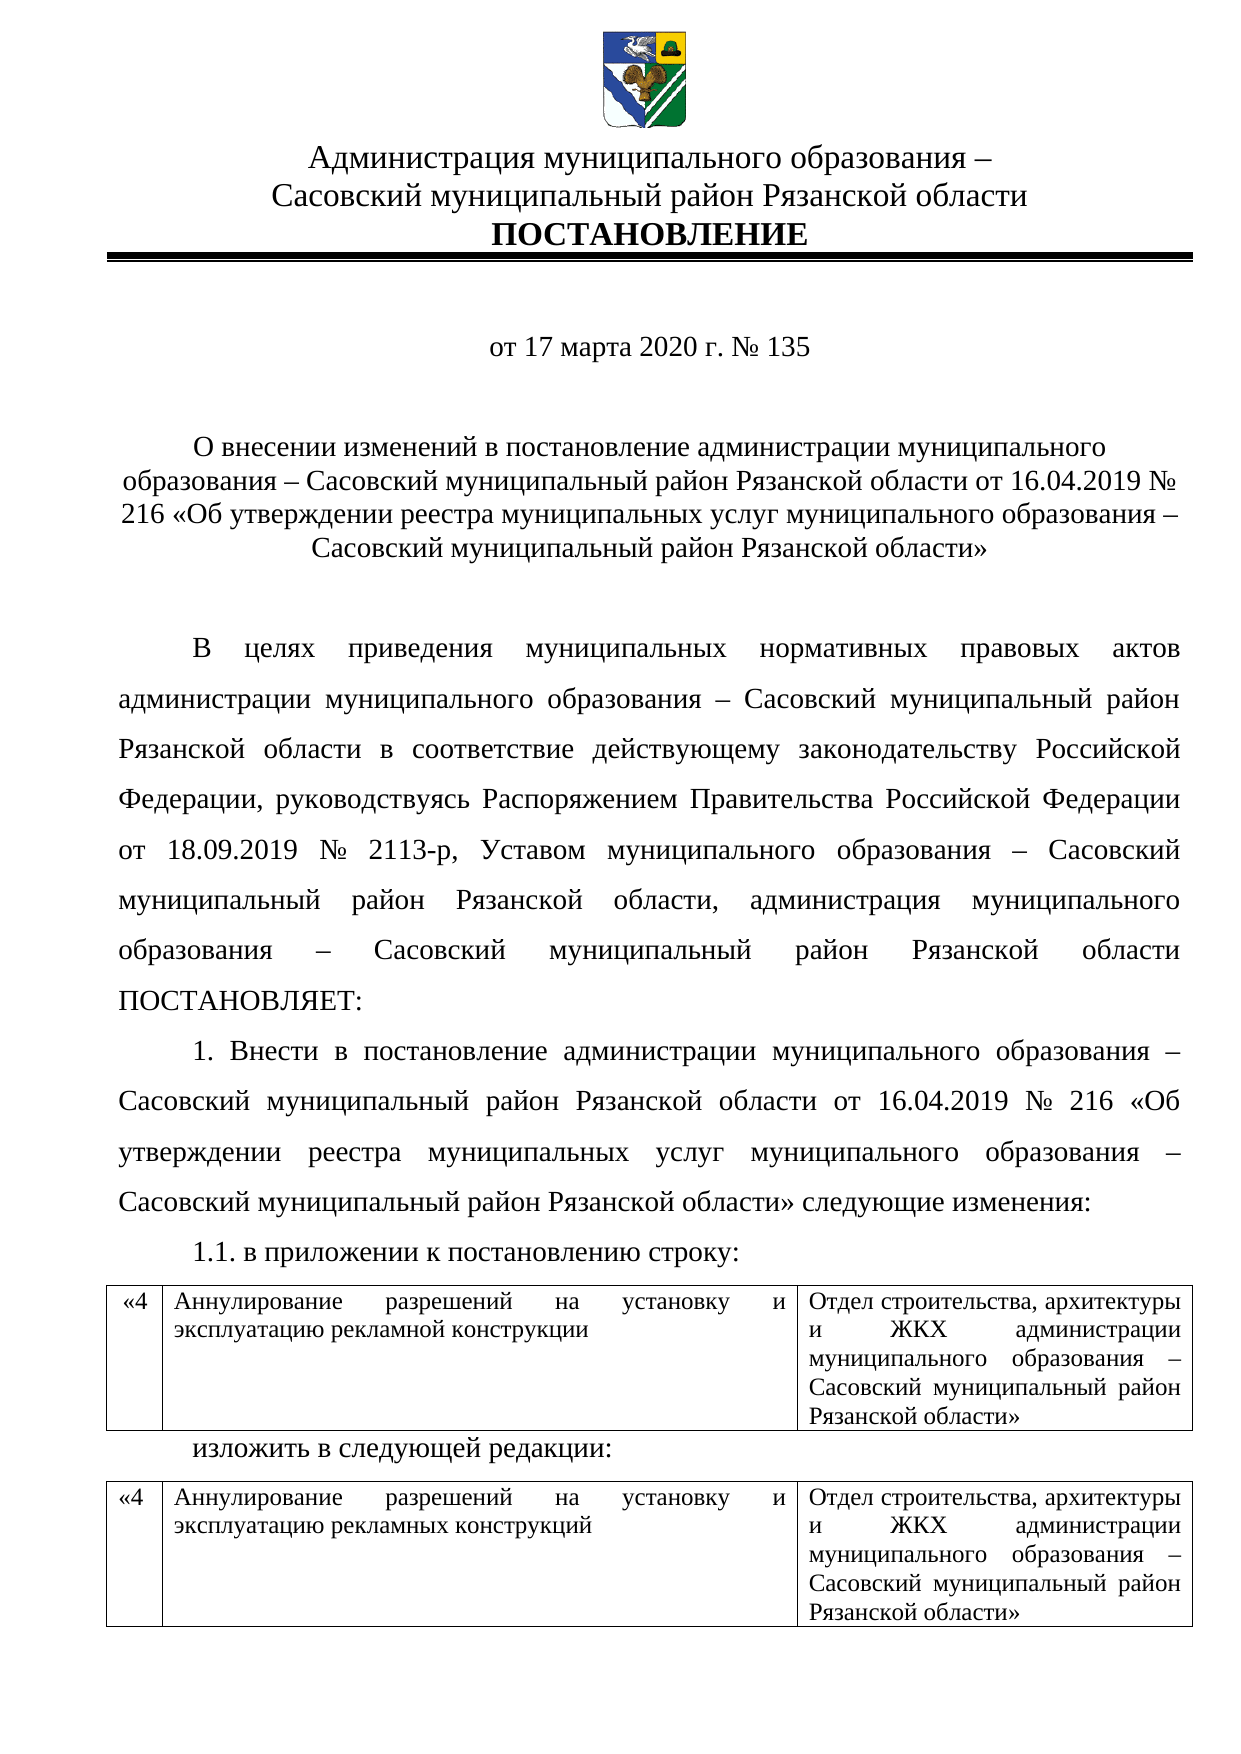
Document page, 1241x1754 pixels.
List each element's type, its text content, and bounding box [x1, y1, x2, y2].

text изложить в следующей редакции: [118, 1431, 1181, 1464]
table_header «4 [107, 1482, 162, 1626]
text 1.1. в приложении к постановлению строку: [118, 1234, 1181, 1268]
text О внесении изменений в постановление администрации муниципального образования – Сасовский муниципальный район Рязанской области от 16.04.2019 № 216 «Об утверждении реестра муниципальных услуг муниципального образования – Сасовский муниципальный район Рязанской области» [118, 429, 1181, 563]
table_header Администрация муниципального образования – Сасовский муниципальный район Рязанской области ПОСТАНОВЛЕНИЕ [107, 137, 1192, 252]
table_header Аннулирование разрешений на установку и эксплуатацию рекламной конструкции [163, 1286, 797, 1429]
text 1. Внести в постановление администрации муниципального образования – Сасовский муниципальный район Рязанской области от 16.04.2019 № 216 «Об утверждении реестра муниципальных услуг муниципального образования – Сасовский муниципальный район Рязанской области» следующие изменения: [118, 1033, 1181, 1218]
table_header Отдел строительства, архитектуры и ЖКХ администрации муниципального образования – Сасовский муниципальный район Рязанской области» [798, 1482, 1192, 1626]
table_header «4 [107, 1286, 162, 1429]
table_header Отдел строительства, архитектуры и ЖКХ администрации муниципального образования – Сасовский муниципальный район Рязанской области» [798, 1286, 1192, 1429]
picture [603, 31, 686, 128]
text В целях приведения муниципальных нормативных правовых актов администрации муниципального образования – Сасовский муниципальный район Рязанской области в соответствие действующему законодательству Российской Федерации, руководствуясь Распоряжением Правительства Российской Федерации от 18.09.2019 № 2113-р, Уставом муниципального образования – Сасовский муниципальный район Рязанской области, администрация муниципального образования – Сасовский муниципальный район Рязанской области ПОСТАНОВЛЯЕТ: [118, 631, 1181, 1016]
table_header Аннулирование разрешений на установку и эксплуатацию рекламных конструкций [163, 1482, 797, 1626]
text от 17 марта 2020 г. № 135 [118, 329, 1181, 362]
